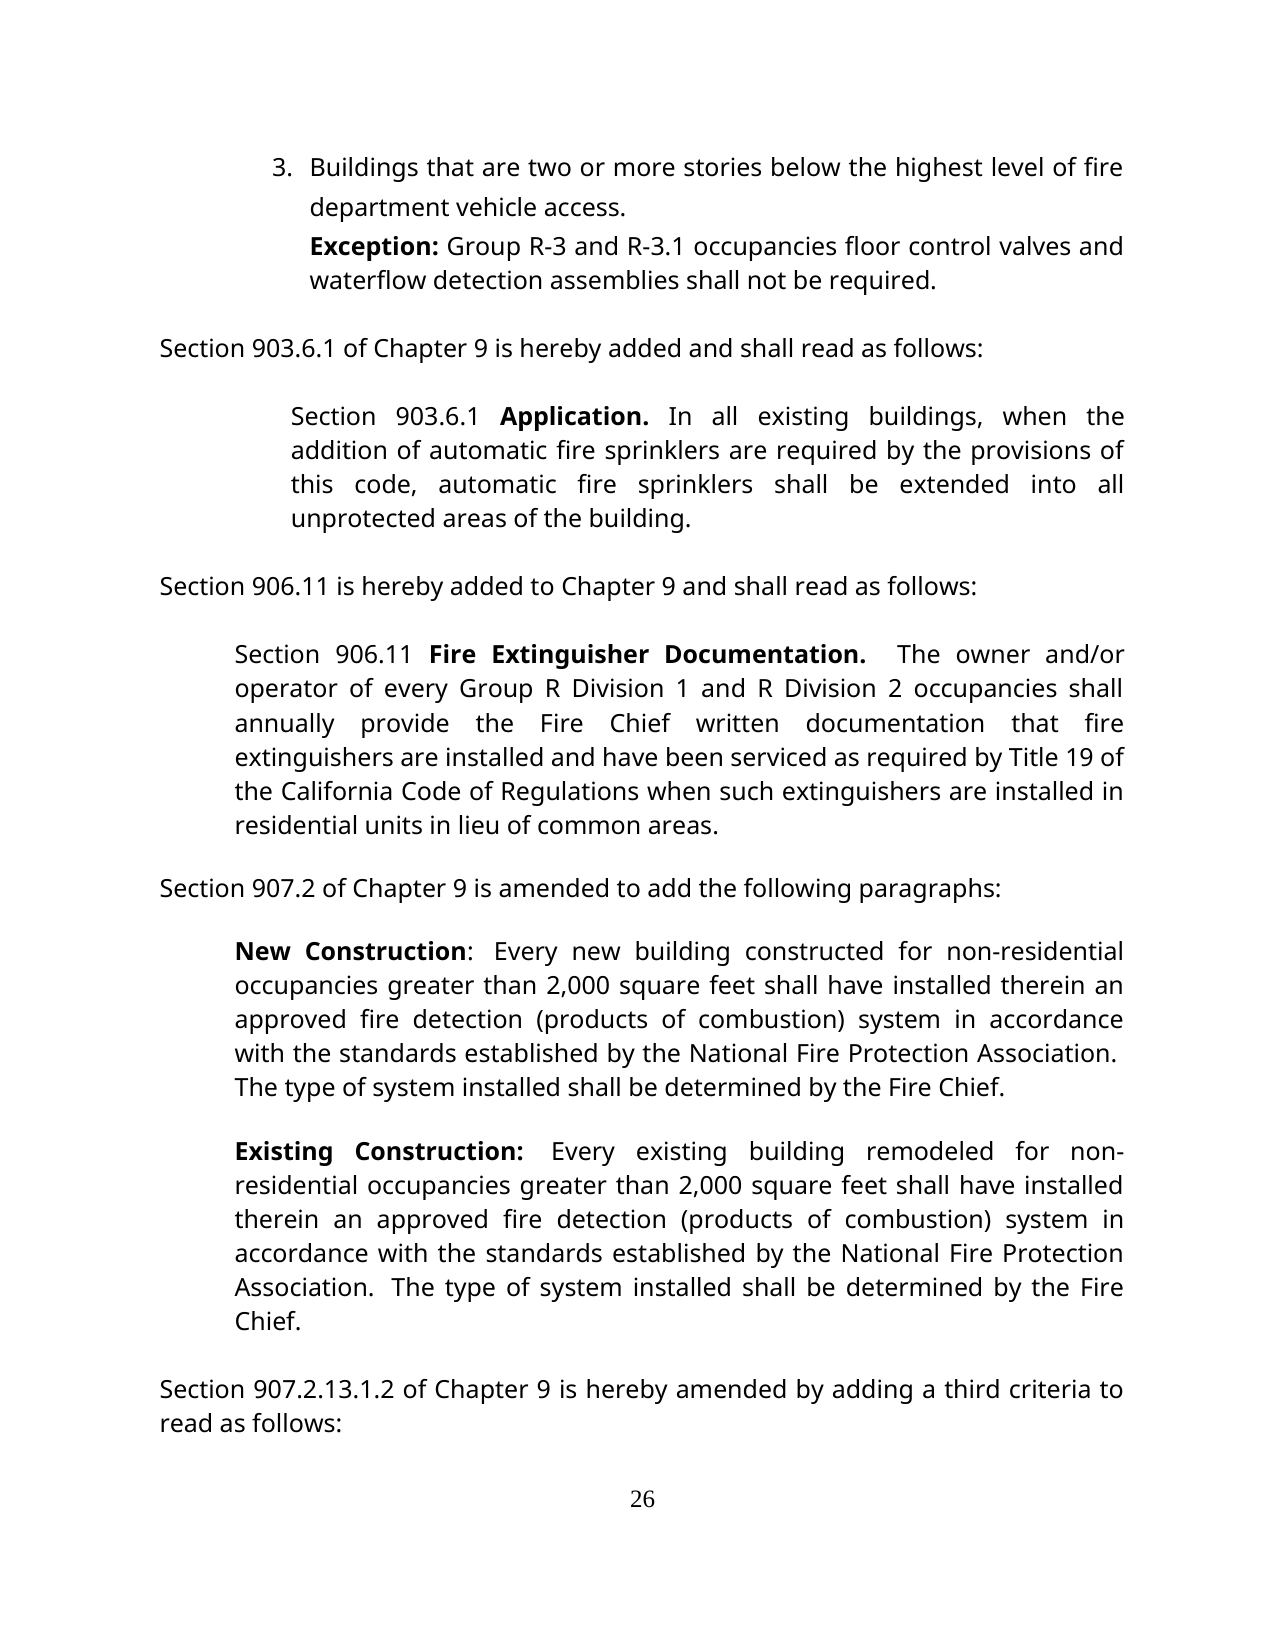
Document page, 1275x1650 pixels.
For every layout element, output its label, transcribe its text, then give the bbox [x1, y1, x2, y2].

list Buildings that are two or more stories below the highest level of fire department vehicle access. [272, 150, 1125, 223]
text Exception: Group R-3 and R-3.1 occupancies floor control valves and waterflow detection assemblies shall not be required. [309, 228, 1125, 296]
text Section 903.6.1 Application. In all existing buildings, when the addition of automatic fire sprinklers are required by the provisions of this code, automatic fire sprinklers shall be extended into all unprotected areas of the building. [291, 399, 1125, 535]
text Section 903.6.1 of Chapter 9 is hereby added and shall read as follows: [159, 331, 1125, 364]
text Section 907.2.13.1.2 of Chapter 9 is hereby amended by adding a third criteria to read as follows: [159, 1372, 1125, 1440]
text New Construction: Every new building constructed for non-residential occupancies greater than 2,000 square feet shall have installed therein an approved fire detection (products of combustion) system in accordance with the standards established by the National Fire Protection Association. The type of system installed shall be determined by the Fire Chief. [234, 934, 1125, 1104]
text Section 906.11 is hereby added to Chapter 9 and shall read as follows: [159, 569, 1125, 603]
text Section 906.11 Fire Extinguisher Documentation. The owner and/or operator of every Group R Division 1 and R Division 2 occupancies shall annually provide the Fire Chief written documentation that fire extinguishers are installed and have been serviced as required by Title 19 of the California Code of Regulations when such extinguishers are installed in residential units in lieu of common areas. [234, 637, 1125, 841]
text Existing Construction: Every existing building remodeled for non-residential occupancies greater than 2,000 square feet shall have installed therein an approved fire detection (products of combustion) system in accordance with the standards established by the National Fire Protection Association. The type of system installed shall be determined by the Fire Chief. [234, 1133, 1125, 1338]
text Section 907.2 of Chapter 9 is amended to add the following paragraphs: [159, 871, 1125, 905]
